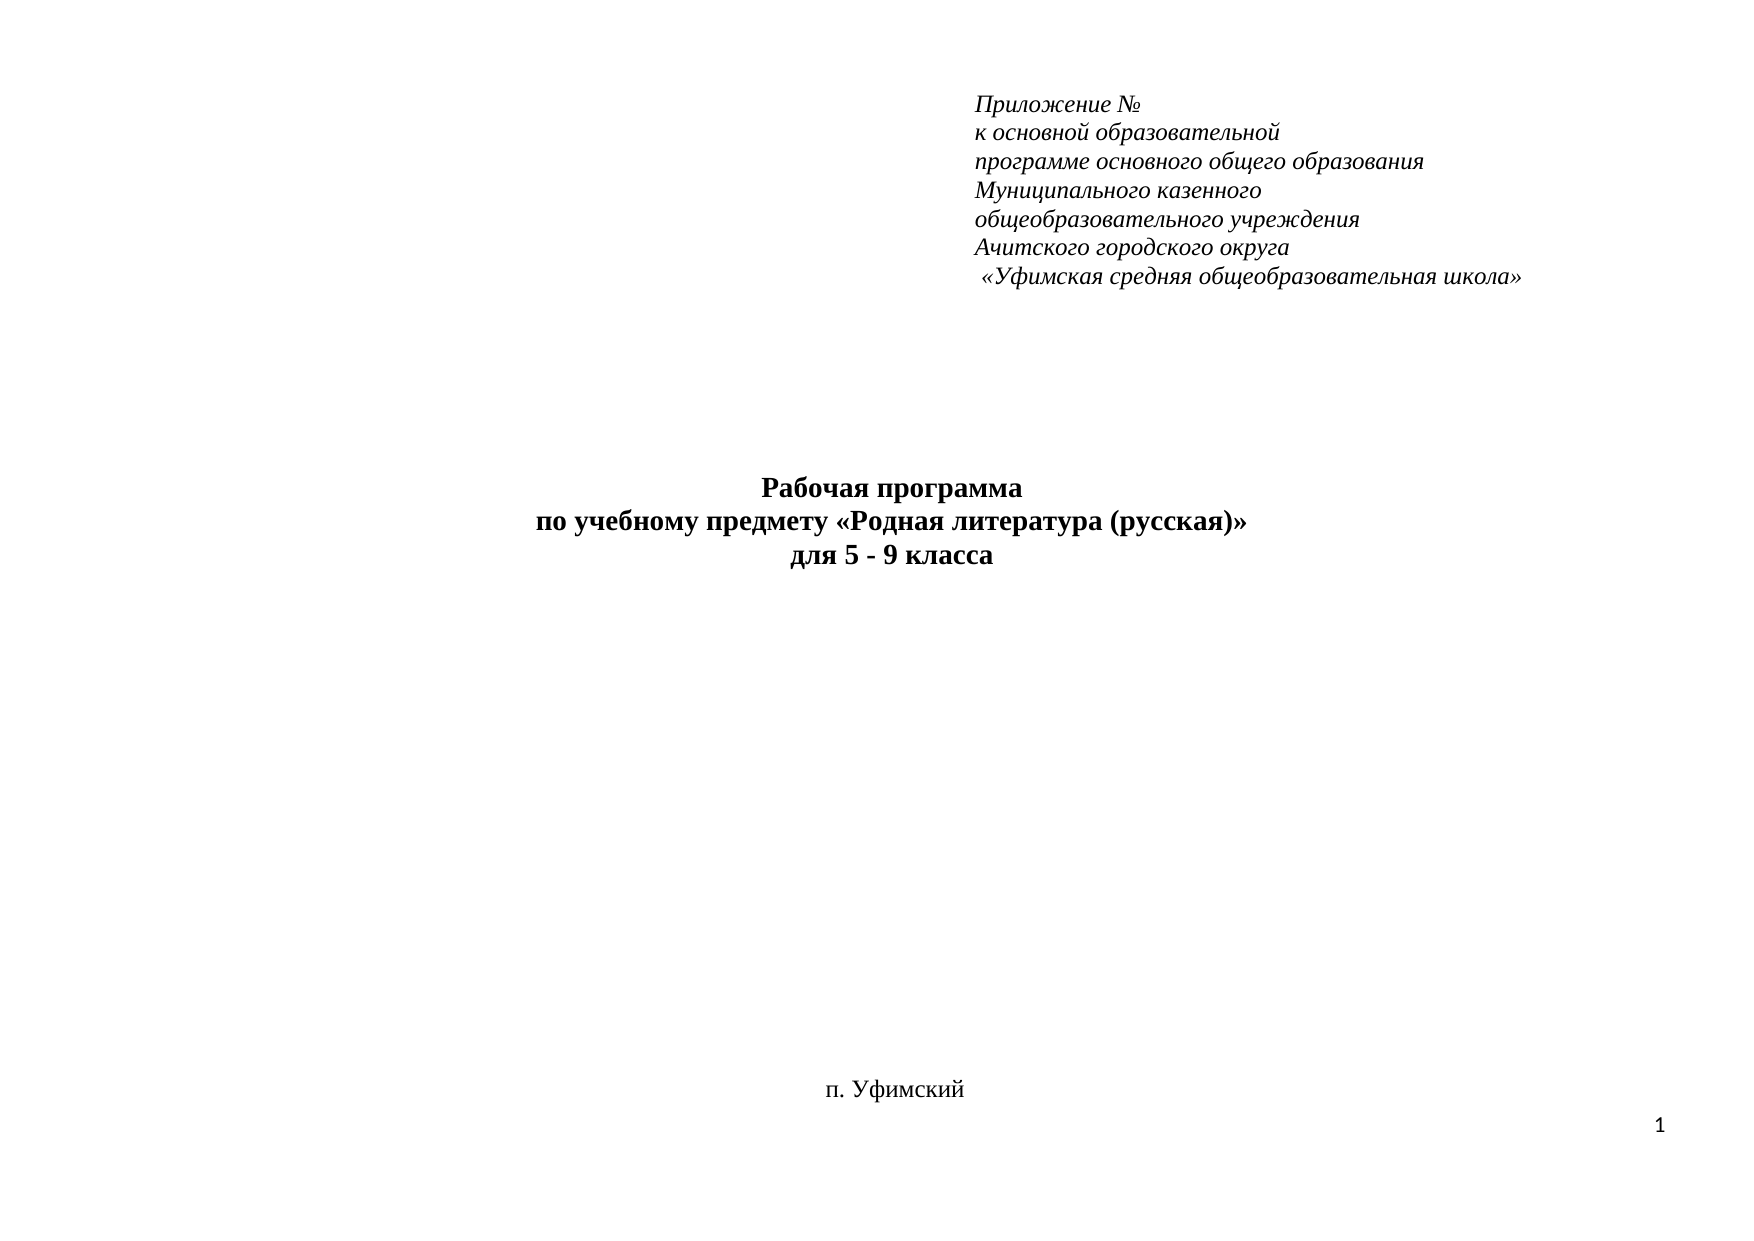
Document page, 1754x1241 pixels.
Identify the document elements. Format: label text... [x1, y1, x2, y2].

text Рабочая программа [118, 470, 1665, 503]
text программе основного общего образования [118, 146, 1665, 175]
text Муниципального казенного [118, 175, 1665, 204]
text к основной образовательной [118, 117, 1665, 146]
text Приложение № [118, 89, 1665, 117]
text общеобразовательного учреждения [118, 204, 1665, 232]
text по учебному предмету «Родная литература (русская)» [118, 503, 1665, 537]
text для 5 - 9 класса [118, 537, 1665, 571]
text п. Уфимский [118, 1074, 1665, 1102]
text Ачитского городского округа [118, 232, 1665, 261]
text «Уфимская средняя общеобразовательная школа» [118, 261, 1665, 290]
